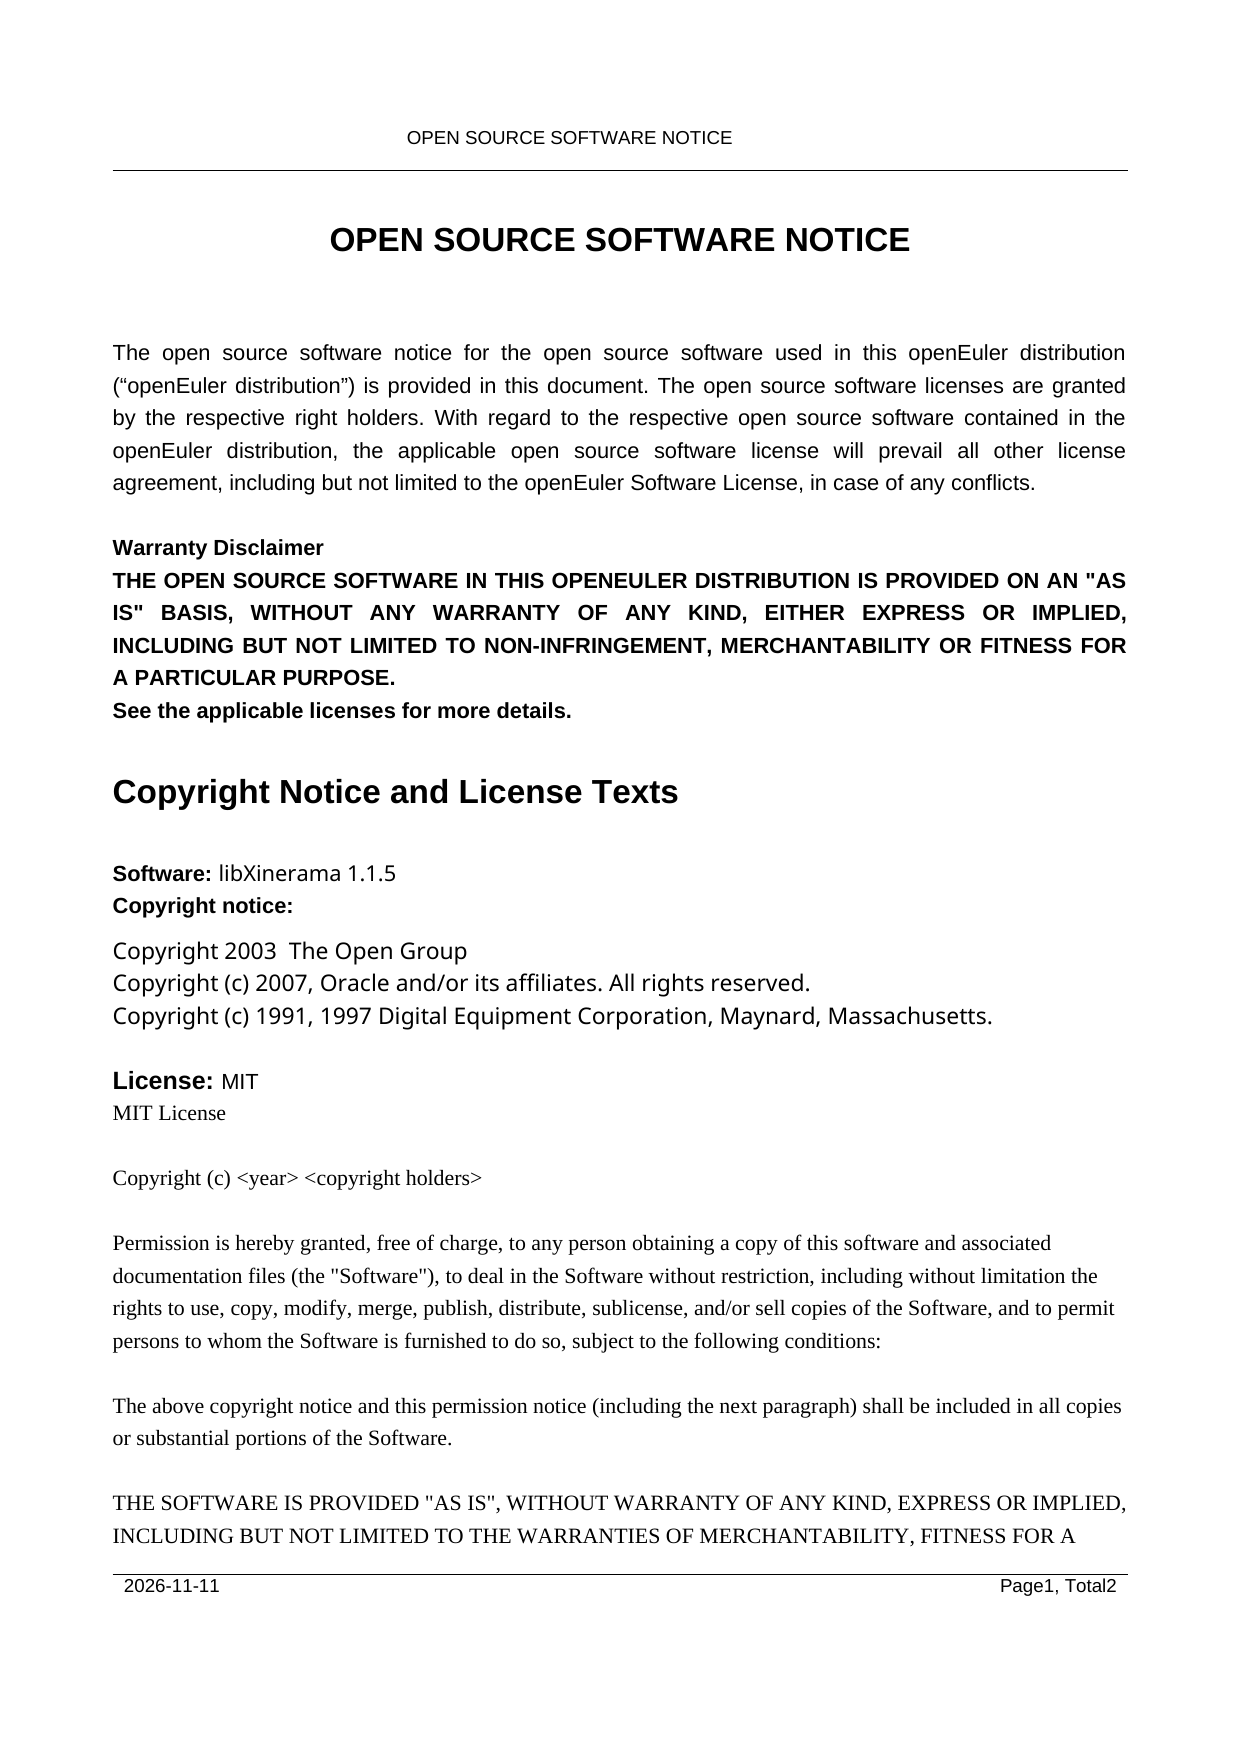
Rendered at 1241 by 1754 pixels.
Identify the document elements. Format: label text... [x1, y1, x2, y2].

text License: MIT [112, 1064, 1128, 1096]
text OPEN SOURCE SOFTWARE NOTICE [112, 206, 1128, 271]
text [112, 1096, 1128, 1551]
text Copyright Notice and License Texts [112, 759, 1128, 824]
text The open source software notice for the open source software used in this openEuler distribution (“openEuler distribution”) is provided in this document. The open source software licenses are granted by the respective right holders. With regard to the respective open source software contained in the openEuler distribution, the applicable open source software license will prevail all other license agreement, including but not limited to the openEuler Software License, in case of any conflicts. [112, 336, 1128, 499]
text Copyright notice: [112, 889, 1128, 921]
title Software: libXinerama 1.1.5 [112, 856, 1128, 889]
text Copyright 2003 The Open Group Copyright (c) 2007, Oracle and/or its affiliates. All rights reserved. Copyright (c) 1991, 1997 Digital Equipment Corporation, Maynard, Massachusetts. [112, 934, 1128, 1064]
text Warranty Disclaimer [112, 531, 1128, 564]
text THE OPEN SOURCE SOFTWARE IN THIS OPENEULER DISTRIBUTION IS PROVIDED ON AN "AS IS" BASIS, WITHOUT ANY WARRANTY OF ANY KIND, EITHER EXPRESS OR IMPLIED, INCLUDING BUT NOT LIMITED TO NON-INFRINGEMENT, MERCHANTABILITY OR FITNESS FOR A PARTICULAR PURPOSE. See the applicable licenses for more details. [112, 564, 1128, 726]
